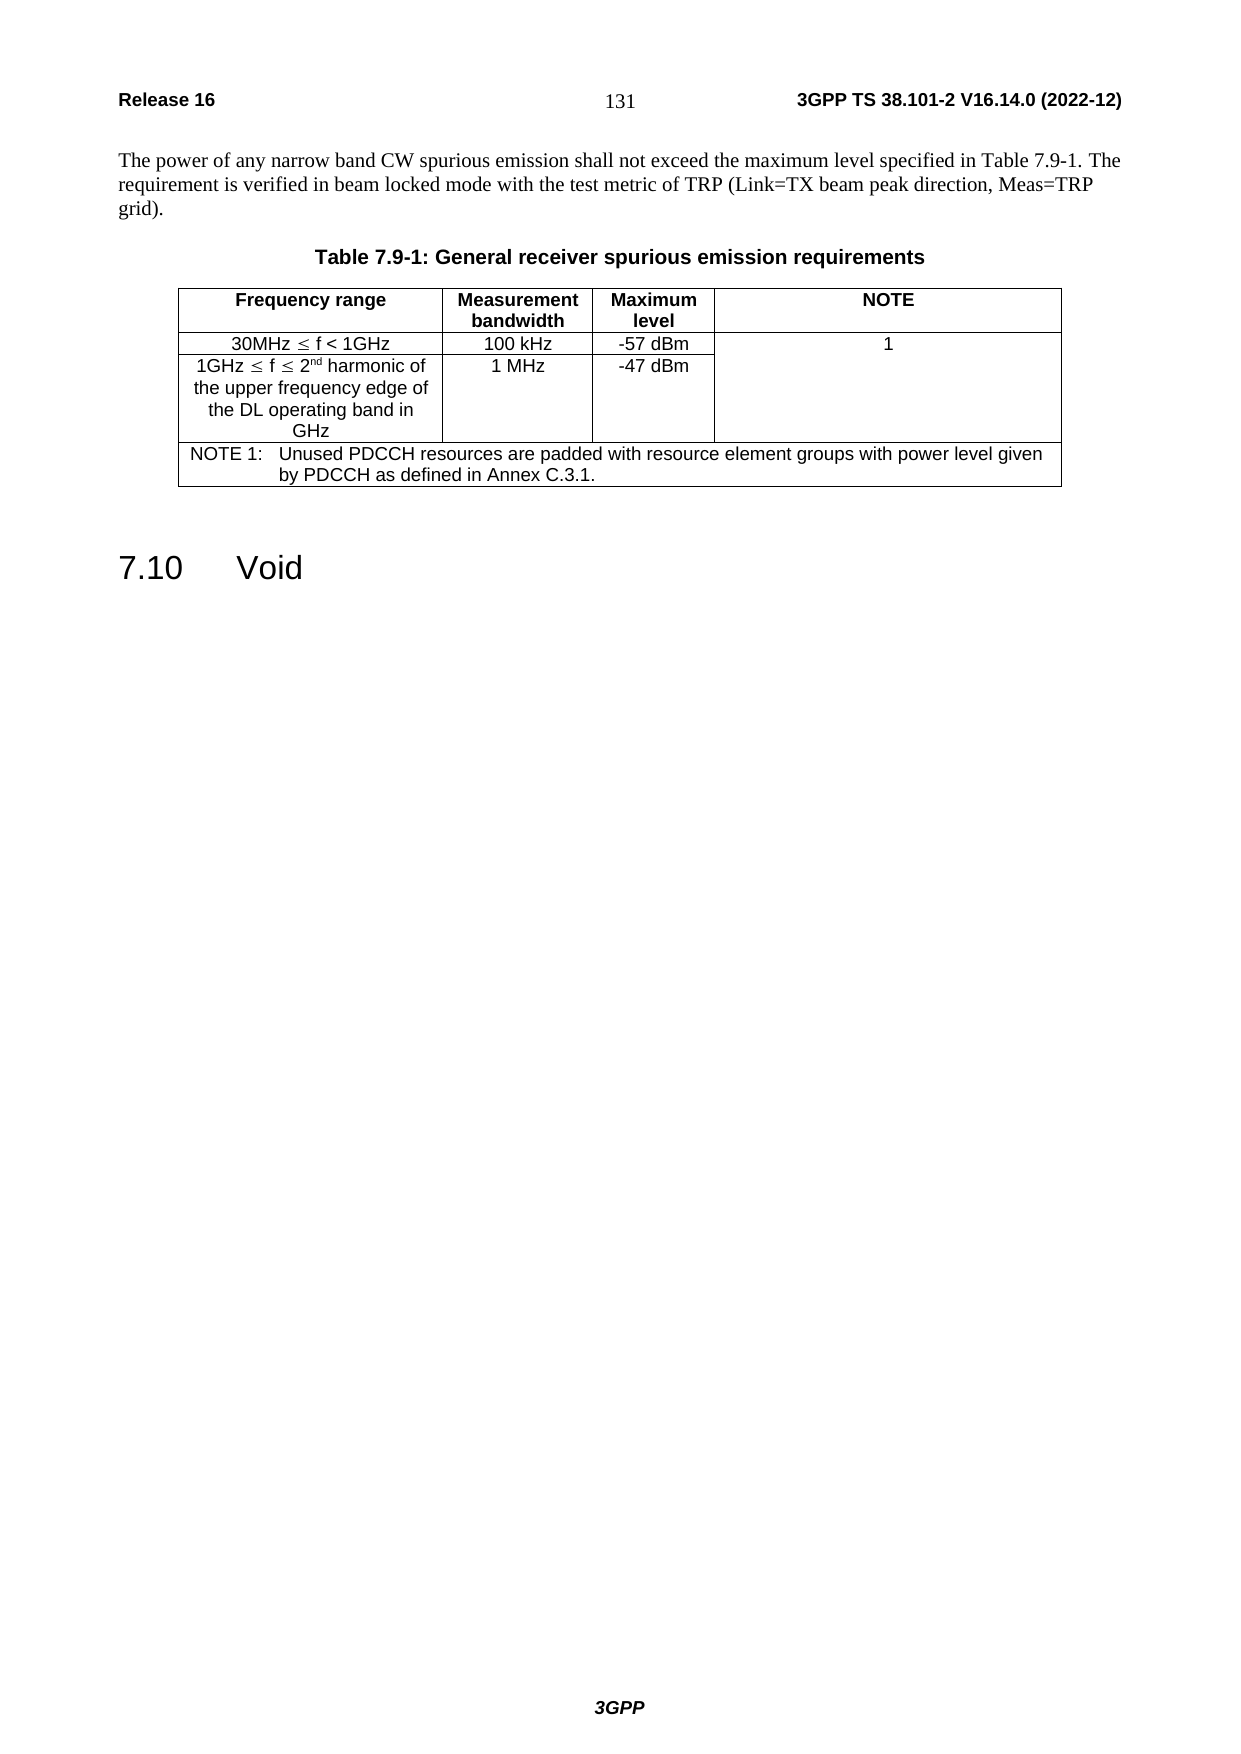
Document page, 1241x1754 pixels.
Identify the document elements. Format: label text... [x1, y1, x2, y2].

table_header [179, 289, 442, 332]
text The power of any narrow band CW spurious emission shall not exceed the maximum level specified in Table 7.9-1. The requirement is verified in beam locked mode with the test metric of TRP (Link=TX beam peak direction, Meas=TRP grid). [118, 147, 1122, 220]
subtitle 7.10 Void [118, 548, 1122, 587]
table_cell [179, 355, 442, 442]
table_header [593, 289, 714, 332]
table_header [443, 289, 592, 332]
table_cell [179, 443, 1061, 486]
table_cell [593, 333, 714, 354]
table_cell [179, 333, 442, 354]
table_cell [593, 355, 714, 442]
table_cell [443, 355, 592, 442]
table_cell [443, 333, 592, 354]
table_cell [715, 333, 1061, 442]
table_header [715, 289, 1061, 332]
text Table 7.9-1: General receiver spurious emission requirements [118, 245, 1122, 269]
